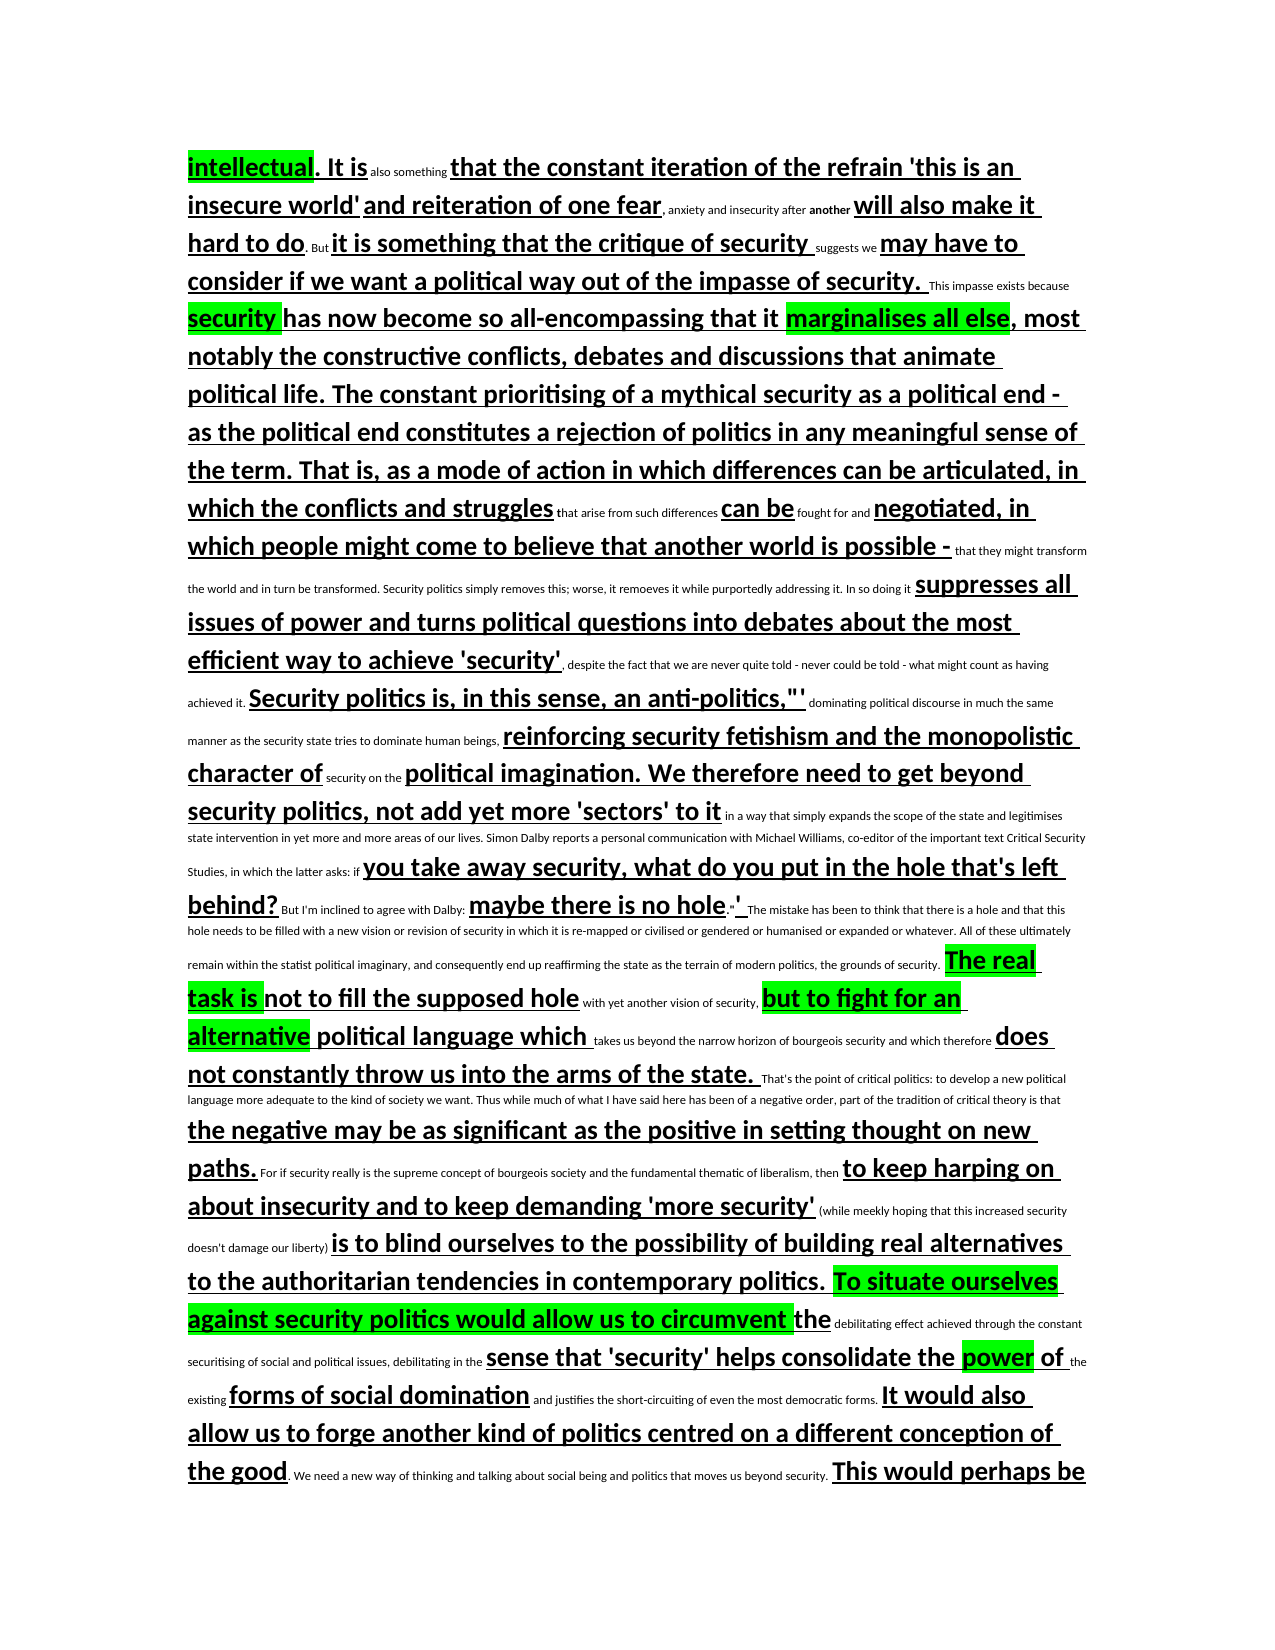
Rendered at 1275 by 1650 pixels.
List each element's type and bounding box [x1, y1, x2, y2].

text [187, 150, 1087, 1487]
